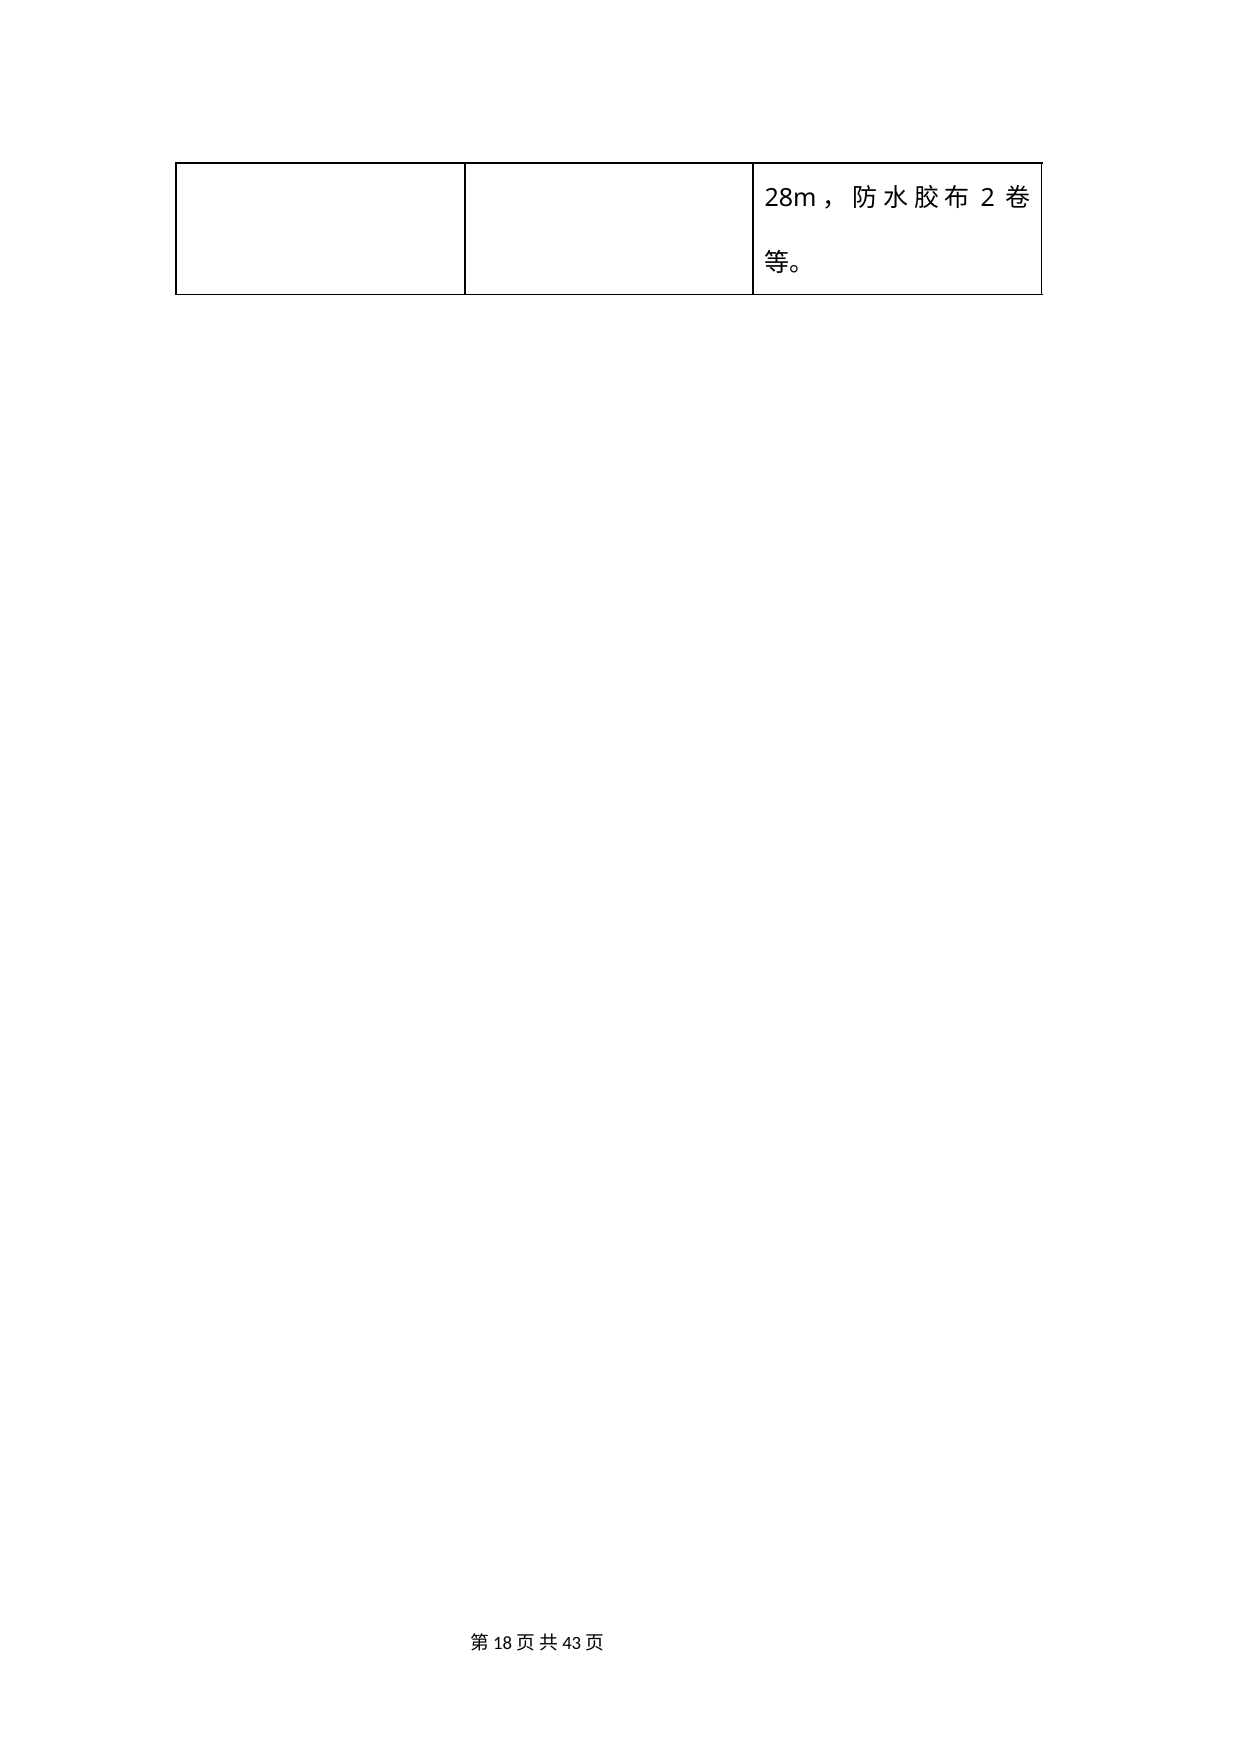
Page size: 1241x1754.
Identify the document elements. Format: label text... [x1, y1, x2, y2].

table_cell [754, 164, 1041, 293]
table_cell 1 [177, 164, 464, 293]
table_cell [466, 164, 752, 293]
